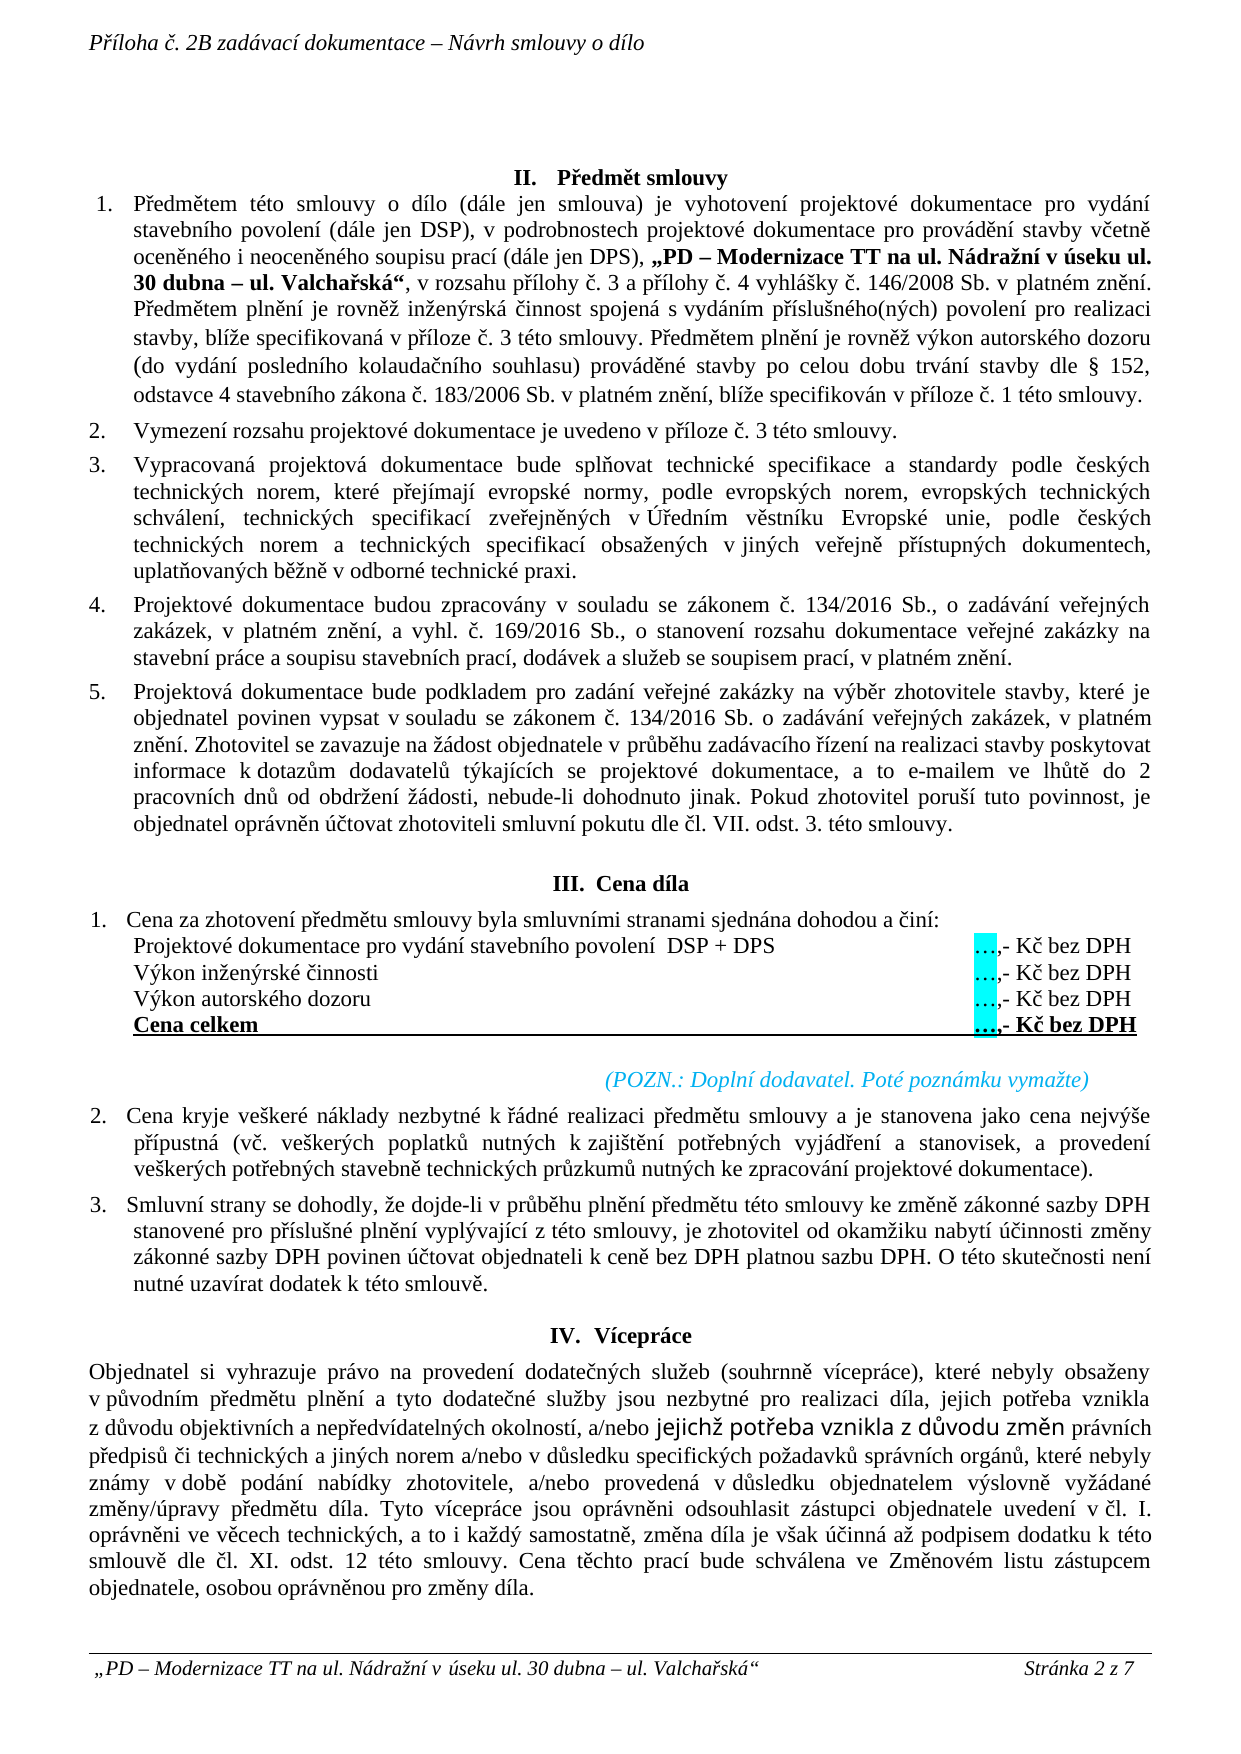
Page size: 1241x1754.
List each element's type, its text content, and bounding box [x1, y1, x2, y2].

list Předmět smlouvy [89, 164, 1152, 190]
list Vypracovaná projektová dokumentace bude splňovat technické specifikace a standardy podle českých technických norem, které přejímají evropské normy, podle evropských norem, evropských technických schválení, technických specifikací zveřejněných v Úředním věstníku Evropské unie, podle českých technických norem a technických specifikací obsažených v jiných veřejně přístupných dokumentech, uplatňovaných běžně v odborné technické praxi. [89, 452, 1152, 583]
text Výkon inženýrské činnosti …,- Kč bez DPH [89, 959, 974, 985]
list Projektové dokumentace budou zpracovány v souladu se zákonem č. 134/2016 Sb., o zadávání veřejných zakázek, v platném znění, a vyhl. č. 169/2016 Sb., o stanovení rozsahu dokumentace veřejné zakázky na stavební práce a soupisu stavebních prací, dodávek a služeb se soupisem prací, v platném znění. [89, 591, 1152, 670]
text Cena celkem …,- Kč bez DPH [997, 1011, 1152, 1038]
text Výkon inženýrské činnosti …,- Kč bez DPH [997, 959, 1152, 985]
text (POZN.: Doplní dodavatel. Poté poznámku vymažte) [133, 1067, 1152, 1093]
subtitle Cena za zhotovení předmětu smlouvy byla smluvními stranami sjednána dohodou a činí: [90, 906, 1152, 932]
text Výkon autorského dozoru …,- Kč bez DPH [133, 985, 974, 1011]
list Předmětem této smlouvy o dílo (dále jen smlouva) je vyhotovení projektové dokumentace pro vydání stavebního povolení (dále jen DSP), v podrobnostech projektové dokumentace pro provádění stavby včetně oceněného i neoceněného soupisu prací (dále jen DPS), „PD – Modernizace TT na ul. Nádražní v úseku ul. 30 dubna – ul. Valchařská“, v rozsahu přílohy č. 3 a přílohy č. 4 vyhlášky č. 146/2008 Sb. v platném znění. Předmětem plnění je rovněž inženýrská činnost spojená s vydáním příslušného(ných) povolení pro realizaci stavby, blíže specifikovaná v příloze č. 3 této smlouvy. Předmětem plnění je rovněž výkon autorského dozoru (do vydání posledního kolaudačního souhlasu) prováděné stavby po celou dobu trvání stavby dle § 152, odstavce 4 stavebního zákona č. 183/2006 Sb. v platném znění, blíže specifikován v příloze č. 1 této smlouvy. [96, 190, 1152, 408]
text Objednatel si vyhrazuje právo na provedení dodatečných služeb (souhrnně vícepráce), které nebyly obsaženy v původním předmětu plnění a tyto dodatečné služby jsou nezbytné pro realizaci díla, jejich potřeba vznikla z důvodu objektivních a nepředvídatelných okolností, a/nebo jejichž potřeba vznikla z důvodu změn právních předpisů či technických a jiných norem a/nebo v důsledku specifických požadavků správních orgánů, které nebyly známy v době podání nabídky zhotovitele, a/nebo provedená v důsledku objednatelem výslovně vyžádané změny/úpravy předmětu díla. Tyto vícepráce jsou oprávněni odsouhlasit zástupci objednatele uvedení v čl. I. oprávněni ve věcech technických, a to i každý samostatně, změna díla je však účinná až podpisem dodatku k této smlouvě dle čl. XI. odst. 12 této smlouvy. Cena těchto prací bude schválena ve Změnovém listu zástupcem objednatele, osobou oprávněnou pro změny díla. [89, 1358, 1152, 1600]
text Cena celkem …,- Kč bez DPH [133, 1011, 974, 1034]
list Vícepráce [89, 1322, 1152, 1349]
list Projektová dokumentace bude podkladem pro zadání veřejné zakázky na výběr zhotovitele stavby, které je objednatel povinen vypsat v souladu se zákonem č. 134/2016 Sb. o zadávání veřejných zakázek, v platném znění. Zhotovitel se zavazuje na žádost objednatele v průběhu zadávacího řízení na realizaci stavby poskytovat informace k dotazům dodavatelů týkajících se projektové dokumentace, a to e-mailem ve lhůtě do 2 pracovních dnů od obdržení žádosti, nebude-li dohodnuto jinak. Pokud zhotovitel poruší tuto povinnost, je objednatel oprávněn účtovat zhotoviteli smluvní pokutu dle čl. VII. odst. 3. této smlouvy. [89, 678, 1152, 836]
list Cena díla [89, 870, 1152, 897]
subtitle Smluvní strany se dohodly, že dojde-li v průběhu plnění předmětu této smlouvy ke změně zákonné sazby DPH stanovené pro příslušné plnění vyplývající z této smlouvy, je zhotovitel od okamžiku nabytí účinnosti změny zákonné sazby DPH povinen účtovat objednateli k ceně bez DPH platnou sazbu DPH. O této skutečnosti není nutné uzavírat dodatek k této smlouvě. [89, 1191, 1152, 1296]
list Vymezení rozsahu projektové dokumentace je uvedeno v příloze č. 3 této smlouvy. [89, 417, 1152, 444]
text Projektové dokumentace pro vydání stavebního povolení DSP + DPS …,- Kč bez DPH [89, 932, 1152, 959]
text Výkon autorského dozoru …,- Kč bez DPH [997, 985, 1152, 1011]
subtitle Cena kryje veškeré náklady nezbytné k řádné realizaci předmětu smlouvy a je stanovena jako cena nejvýše přípustná (vč. veškerých poplatků nutných k zajištění potřebných vyjádření a stanovisek, a provedení veškerých potřebných stavebně technických průzkumů nutných ke zpracování projektové dokumentace). [90, 1102, 1152, 1181]
